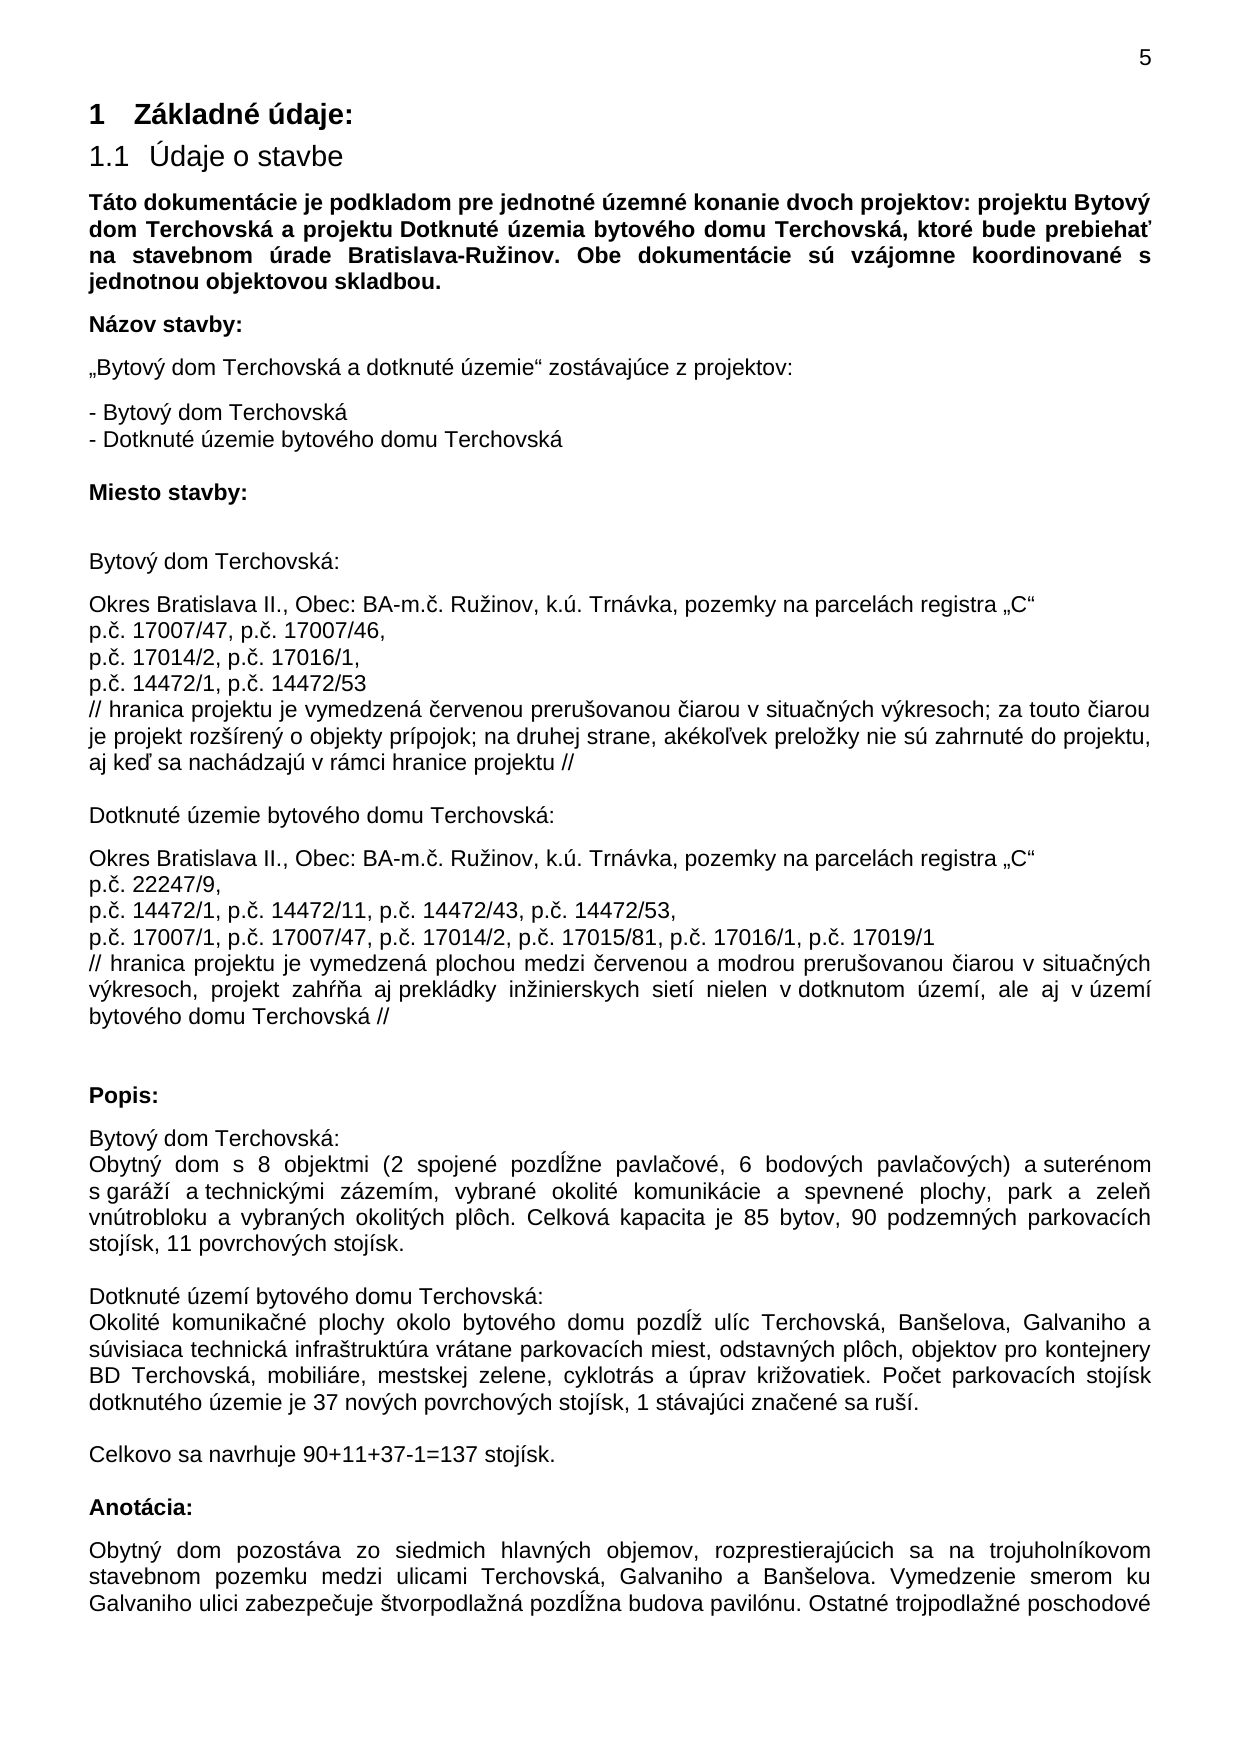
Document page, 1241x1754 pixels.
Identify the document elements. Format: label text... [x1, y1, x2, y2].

subtitle Názov stavby: [89, 311, 1152, 338]
text Bytový dom Terchovská: [89, 1125, 1152, 1151]
text Dotknuté území bytového domu Terchovská: [89, 1283, 1152, 1309]
text Okres Bratislava II., Obec: BA-m.č. Ružinov, k.ú. Trnávka, pozemky na parcelách registra „C“ [89, 591, 1152, 617]
text Okolité komunikačné plochy okolo bytového domu pozdĺž ulíc Terchovská, Banšelova, Galvaniho a súvisiaca technická infraštruktúra vrátane parkovacích miest, odstavných plôch, objektov pro kontejnery BD Terchovská, mobiliáre, mestskej zelene, cyklotrás a úprav križovatiek. Počet parkovacích stojísk dotknutého územie je 37 nových povrchových stojísk, 1 stávajúci značené sa ruší. [89, 1309, 1152, 1415]
text Celkovo sa navrhuje 90+11+37-1=137 stojísk. [89, 1441, 1152, 1467]
text - Bytový dom Terchovská [89, 399, 1152, 426]
text Okres Bratislava II., Obec: BA-m.č. Ružinov, k.ú. Trnávka, pozemky na parcelách registra „C“ [89, 845, 1152, 871]
text Dotknuté územie bytového domu Terchovská: [89, 802, 1152, 828]
text p.č. 17007/1, p.č. 17007/47, p.č. 17014/2, p.č. 17015/81, p.č. 17016/1, p.č. 17019/1 [89, 924, 1152, 950]
text „Bytový dom Terchovská a dotknuté územie“ zostávajúce z projektov: [89, 354, 1152, 381]
subtitle Miesto stavby: [89, 478, 1152, 505]
subtitle Základné údaje: [89, 97, 1152, 131]
text p.č. 22247/9, [89, 871, 1152, 897]
text p.č. 17007/47, p.č. 17007/46, [89, 617, 1152, 643]
text // hranica projektu je vymedzená plochou medzi červenou a modrou prerušovanou čiarou v situačných výkresoch, projekt zahŕňa aj prekládky inžinierskych sietí nielen v dotknutom území, ale aj v území bytového domu Terchovská // [89, 950, 1152, 1029]
text p.č. 14472/1, p.č. 14472/53 [89, 670, 1152, 696]
text p.č. 17014/2, p.č. 17016/1, [89, 643, 1152, 670]
text - Dotknuté územie bytového domu Terchovská [89, 426, 1152, 452]
text Obytný dom s 8 objektmi (2 spojené pozdĺžne pavlačové, 6 bodových pavlačových) a suterénom s garáží a technickými zázemím, vybrané okolité komunikácie a spevnené plochy, park a zeleň vnútrobloku a vybraných okolitých plôch. Celková kapacita je 85 bytov, 90 podzemných parkovacích stojísk, 11 povrchových stojísk. [89, 1151, 1152, 1257]
text Táto dokumentácie je podkladom pre jednotné územné konanie dvoch projektov: projektu Bytový dom Terchovská a projektu Dotknuté územia bytového domu Terchovská, ktoré bude prebiehať na stavebnom úrade Bratislava-Ružinov. Obe dokumentácie sú vzájomne koordinované s jednotnou objektovou skladbou. [89, 189, 1152, 294]
subtitle Údaje o stavbe [89, 139, 1152, 172]
subtitle Anotácia: [89, 1494, 1152, 1520]
subtitle Popis: [89, 1082, 1152, 1108]
text p.č. 14472/1, p.č. 14472/11, p.č. 14472/43, p.č. 14472/53, [89, 897, 1152, 924]
text // hranica projektu je vymedzená červenou prerušovanou čiarou v situačných výkresoch; za touto čiarou je projekt rozšírený o objekty prípojok; na druhej strane, akékoľvek preložky nie sú zahrnuté do projektu, aj keď sa nachádzajú v rámci hranice projektu // [89, 696, 1152, 775]
text Bytový dom Terchovská: [89, 548, 1152, 574]
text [89, 1537, 1152, 1616]
